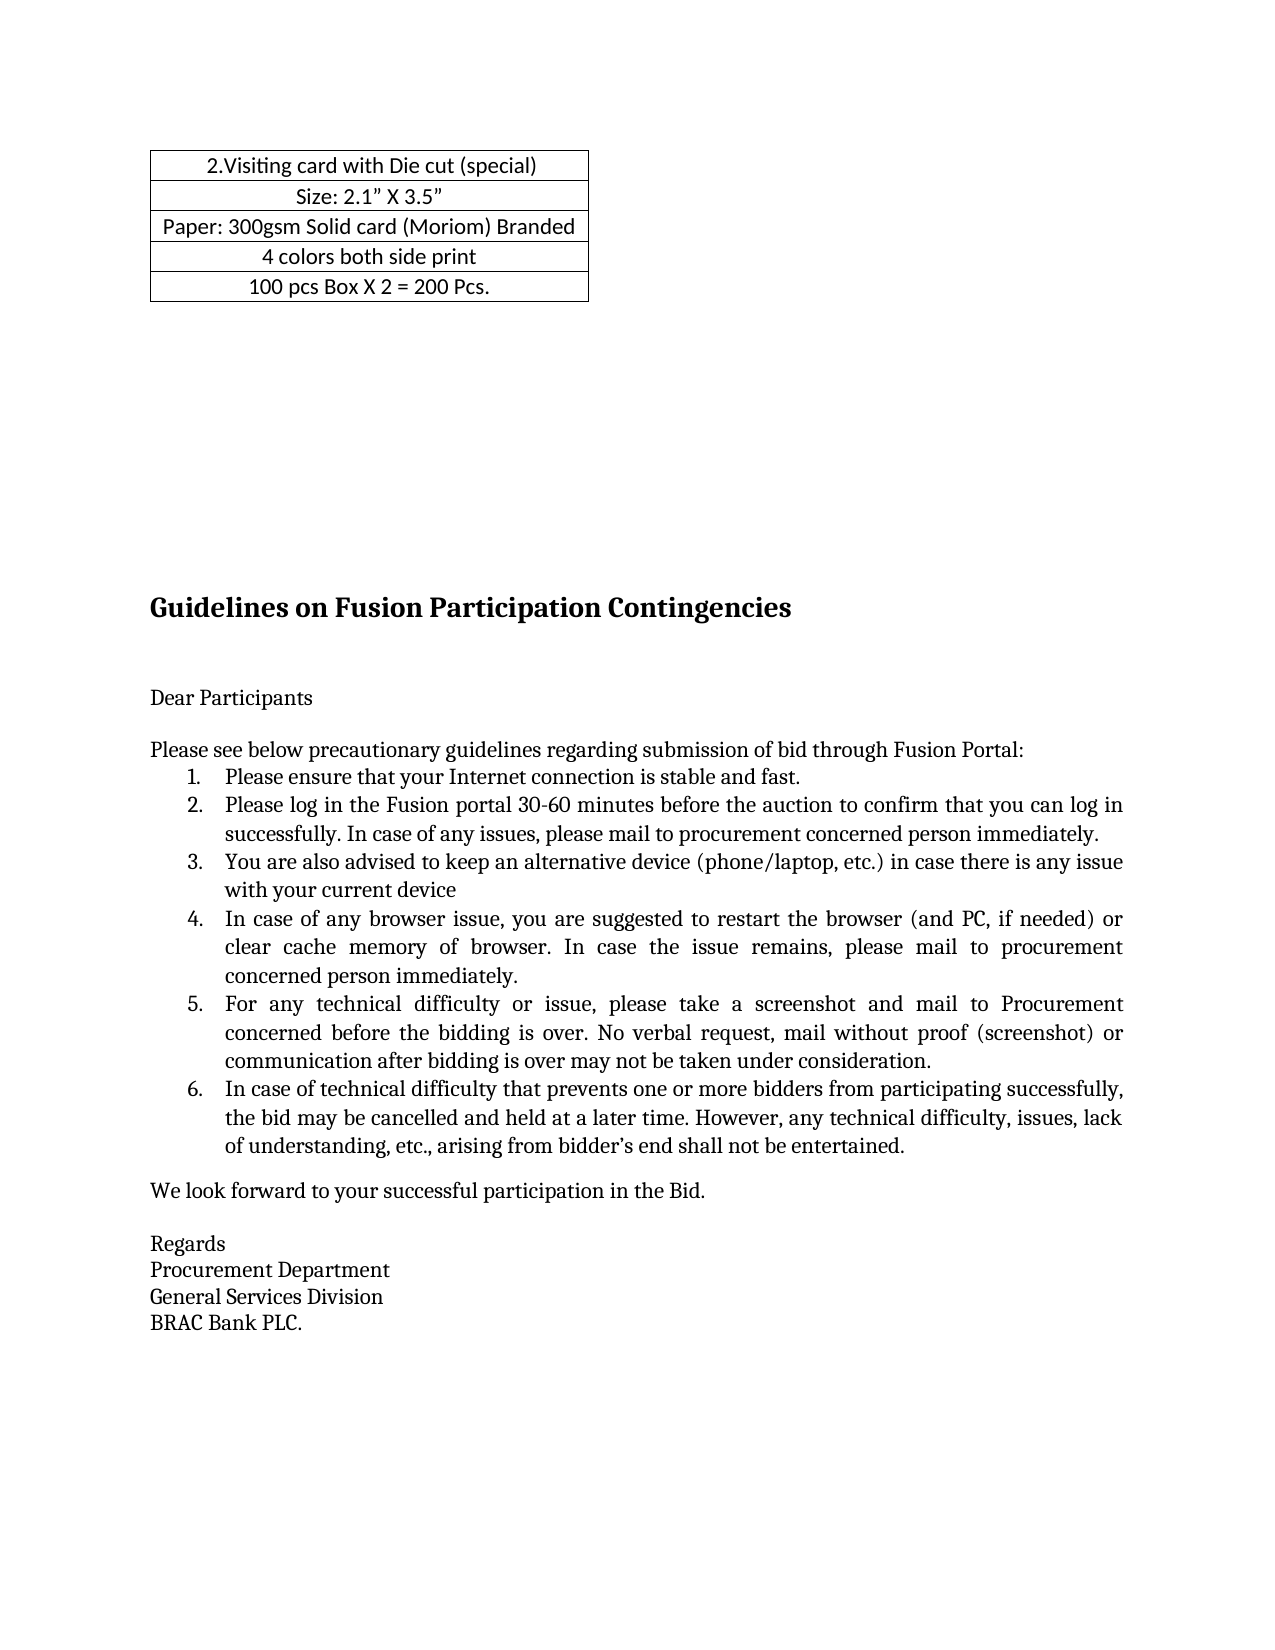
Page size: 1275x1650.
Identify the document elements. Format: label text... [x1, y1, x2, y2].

text General Services Division [150, 1284, 1125, 1310]
table_cell Paper: 300gsm Solid card (Moriom) Branded [151, 211, 588, 241]
table_cell 4 colors both side print [151, 242, 588, 271]
table_cell 100 pcs Box X 2 = 200 Pcs. [151, 272, 588, 301]
list Please ensure that your Internet connection is stable and fast. [187, 763, 1125, 790]
list You are also advised to keep an alternative device (phone/laptop, etc.) in case there is any issue with your current device [187, 849, 1125, 903]
list For any technical difficulty or issue, please take a screenshot and mail to Procurement concerned before the bidding is over. No verbal request, mail without proof (screenshot) or communication after bidding is over may not be taken under consideration. [187, 991, 1125, 1074]
table_cell Size: 2.1” X 3.5” [151, 181, 588, 210]
text Please see below precautionary guidelines regarding submission of bid through Fusion Portal: [150, 737, 1125, 763]
text BRAC Bank PLC. [150, 1310, 1125, 1336]
list In case of any browser issue, you are suggested to restart the browser (and PC, if needed) or clear cache memory of browser. In case the issue remains, please mail to procurement concerned person immediately. [187, 906, 1125, 989]
list Please log in the Fusion portal 30-60 minutes before the auction to confirm that you can log in successfully. In case of any issues, please mail to procurement concerned person immediately. [187, 792, 1125, 847]
table_cell 2.Visiting card with Die cut (special) [151, 151, 588, 180]
text We look forward to your successful participation in the Bid. [150, 1178, 1125, 1204]
text Dear Participants [150, 684, 1125, 711]
text Guidelines on Fusion Participation Contingencies [150, 591, 1125, 625]
list In case of technical difficulty that prevents one or more bidders from participating successfully, the bid may be cancelled and held at a later time. However, any technical difficulty, issues, lack of understanding, etc., arising from bidder’s end shall not be entertained. [187, 1076, 1125, 1159]
text Procurement Department [150, 1257, 1125, 1284]
text Regards [150, 1231, 1125, 1257]
